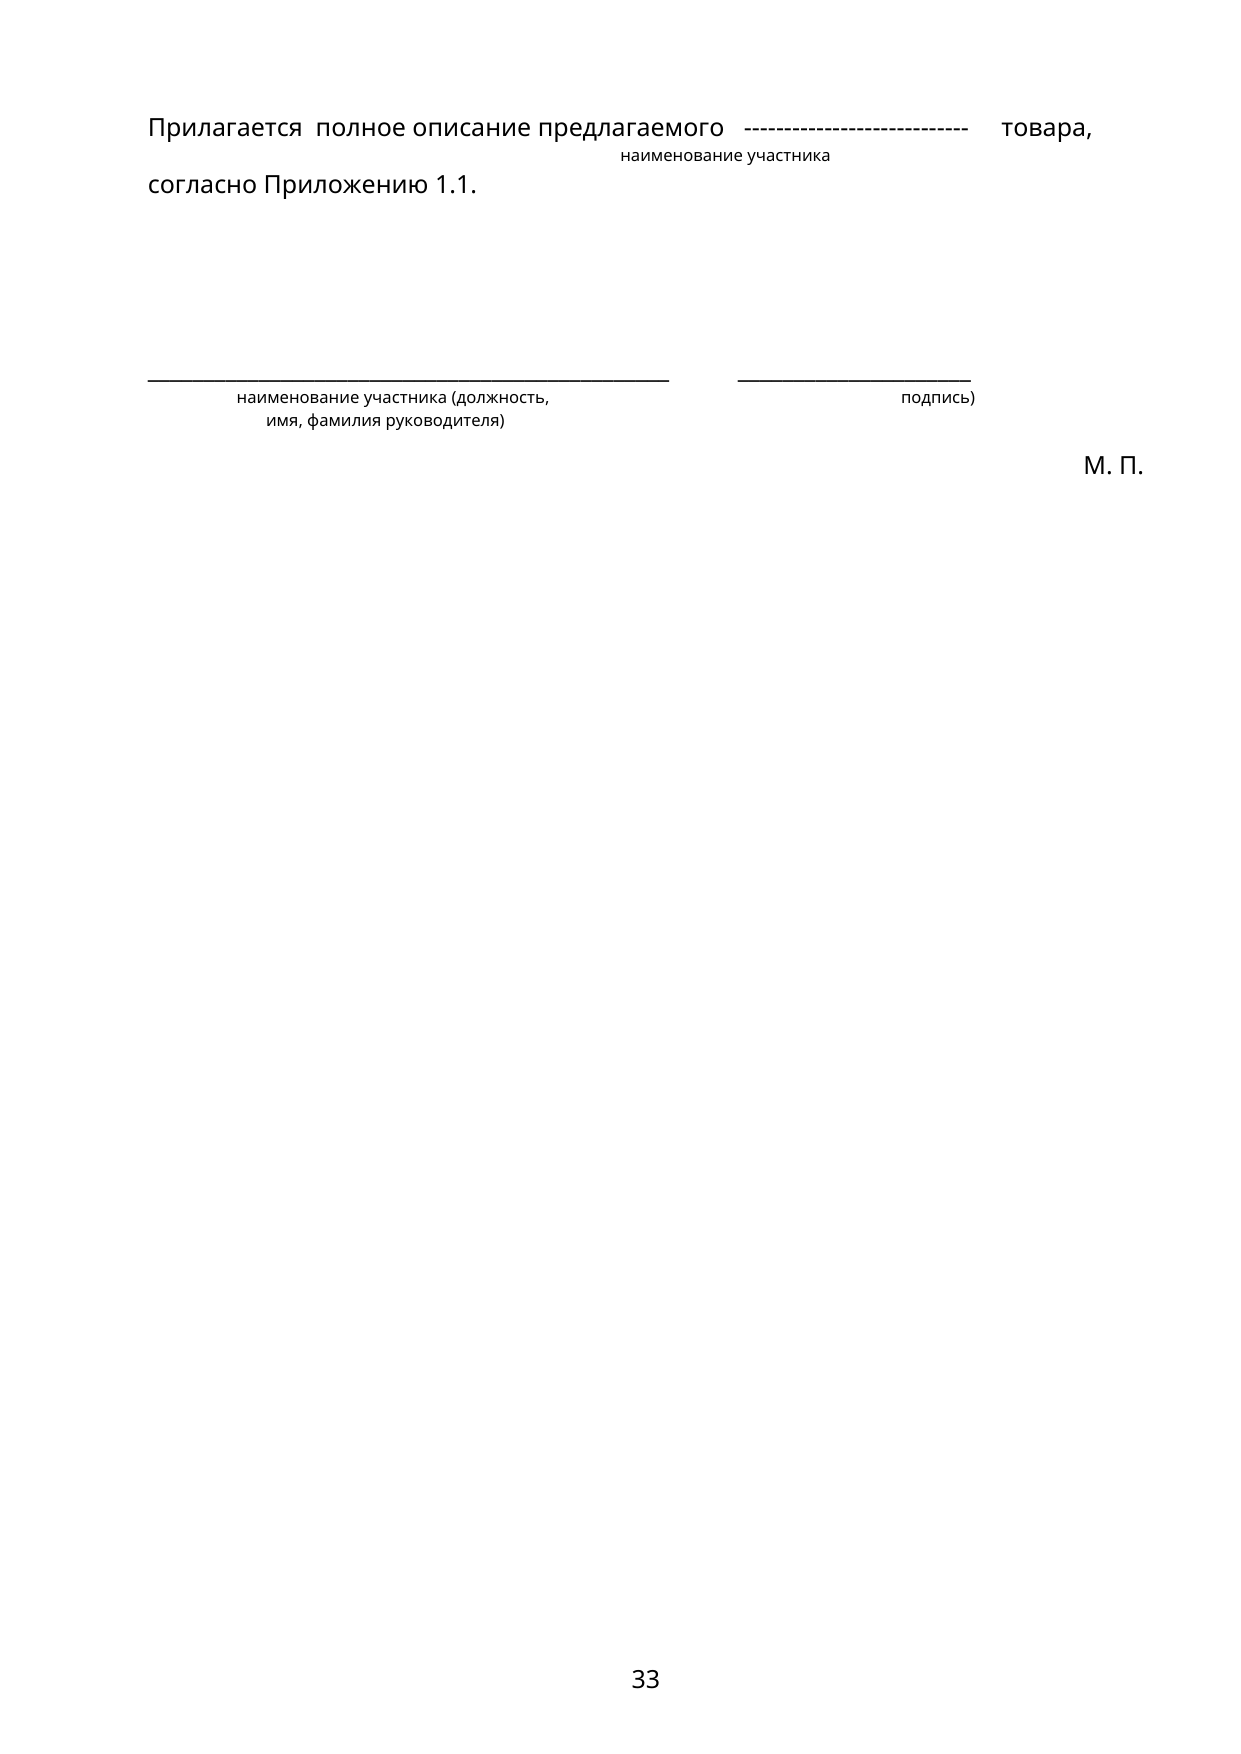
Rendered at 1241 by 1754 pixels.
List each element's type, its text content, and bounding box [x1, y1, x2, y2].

text _______________________________________________ _____________________ [148, 351, 1144, 385]
text наименование участника [148, 144, 1144, 166]
text М. П. [148, 447, 1144, 482]
text имя, фамилия руководителя) [266, 408, 1144, 431]
text Прилагается полное описание предлагаемого ---------------------------- товара, [148, 110, 1144, 144]
text наименование участника (должность, подпись) [236, 385, 1144, 408]
text согласно Приложению 1.1. [148, 166, 1144, 201]
